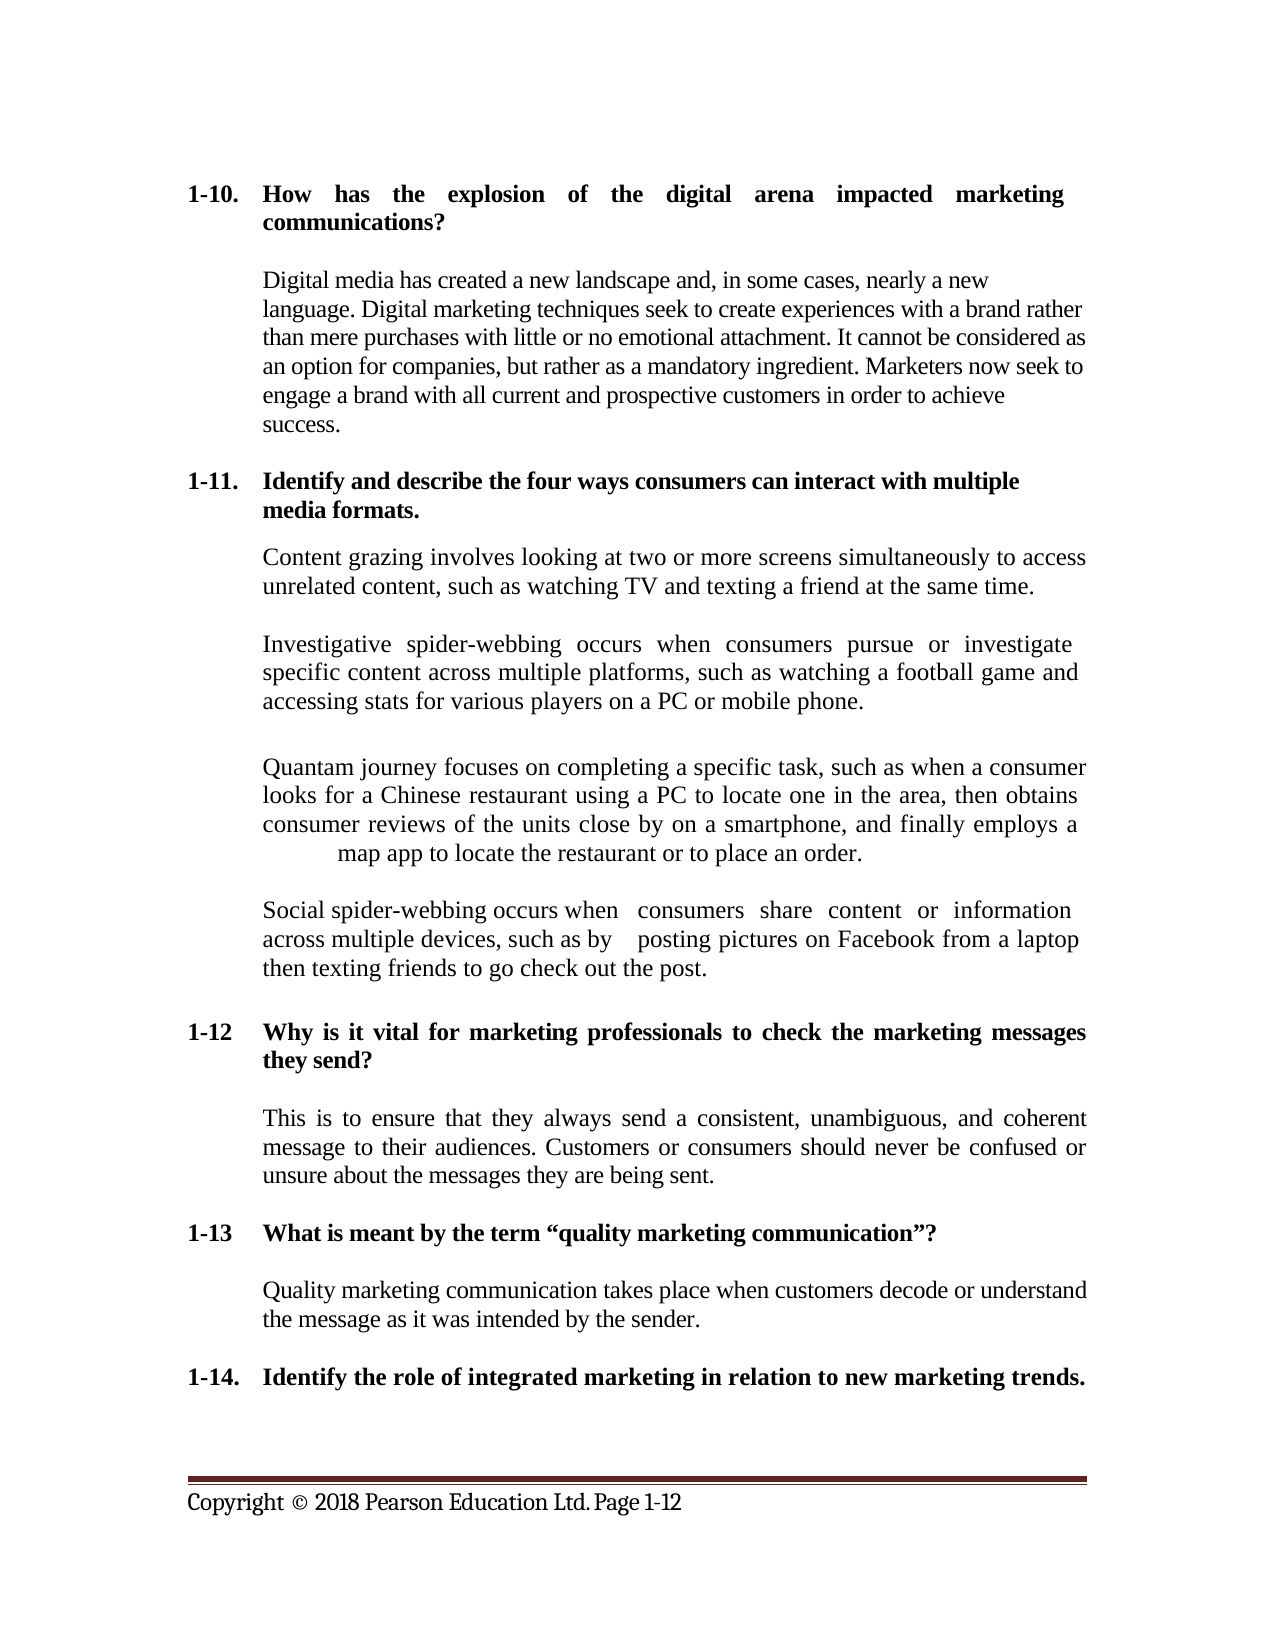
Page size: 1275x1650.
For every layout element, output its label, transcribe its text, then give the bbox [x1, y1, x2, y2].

text This is to ensure that they always send a consistent, unambiguous, and coherent message to their audiences. Customers or consumers should never be confused or unsure about the messages they are being sent. [262, 1103, 1087, 1189]
text 1-<general-problem id="ch01ps01gen012" label="12" maxpoints="1"><inst>10. How has the explosion of the digital arena impacted marketing communications? [187, 179, 1087, 236]
text 1-14. Identify the role of integrated marketing in relation to new marketing trends. [187, 1362, 1087, 1391]
text Quality marketing communication takes place when customers decode or understand the message as it was intended by the sender. [262, 1276, 1087, 1333]
text Digital media has created a new landscape and, in some cases, nearly a new language. Digital marketing techniques seek to create experiences with a brand rather than mere purchases with little or no emotional attachment. It cannot be considered as an option for companies, but rather as a mandatory ingredient. Marketers now seek to engage a brand with all current and prospective customers in order to achieve success. [187, 265, 1087, 437]
text 1-13 What is meant by the term “quality marketing communication”? [187, 1218, 1087, 1247]
text 1-11. Identify and describe the four ways consumers can interact with multiple media formats. [187, 466, 1087, 524]
text 1-12 Why is it vital for marketing professionals to check the marketing messages they send? [187, 1017, 1087, 1074]
text Quantam journey focuses on completing a specific task, such as when a consumer looks for a Chinese restaurant using a PC to locate one in the area, then obtains consumer reviews of the units close by on a smartphone, and finally employs a map app to locate the restaurant or to place an order. [187, 752, 1087, 867]
text Content grazing involves looking at two or more screens simultaneously to access unrelated content, such as watching TV and texting a friend at the same time. [187, 542, 1087, 600]
text Investigative spider-webbing occurs when consumers pursue or investigate specific content across multiple platforms, such as watching a football game and accessing stats for various players on a PC or mobile phone. [187, 629, 1087, 715]
text Social spider-webbing occurs when consumers share content or information across multiple devices, such as by posting pictures on Facebook from a laptop then texting friends to go check out the post. [187, 896, 1087, 982]
